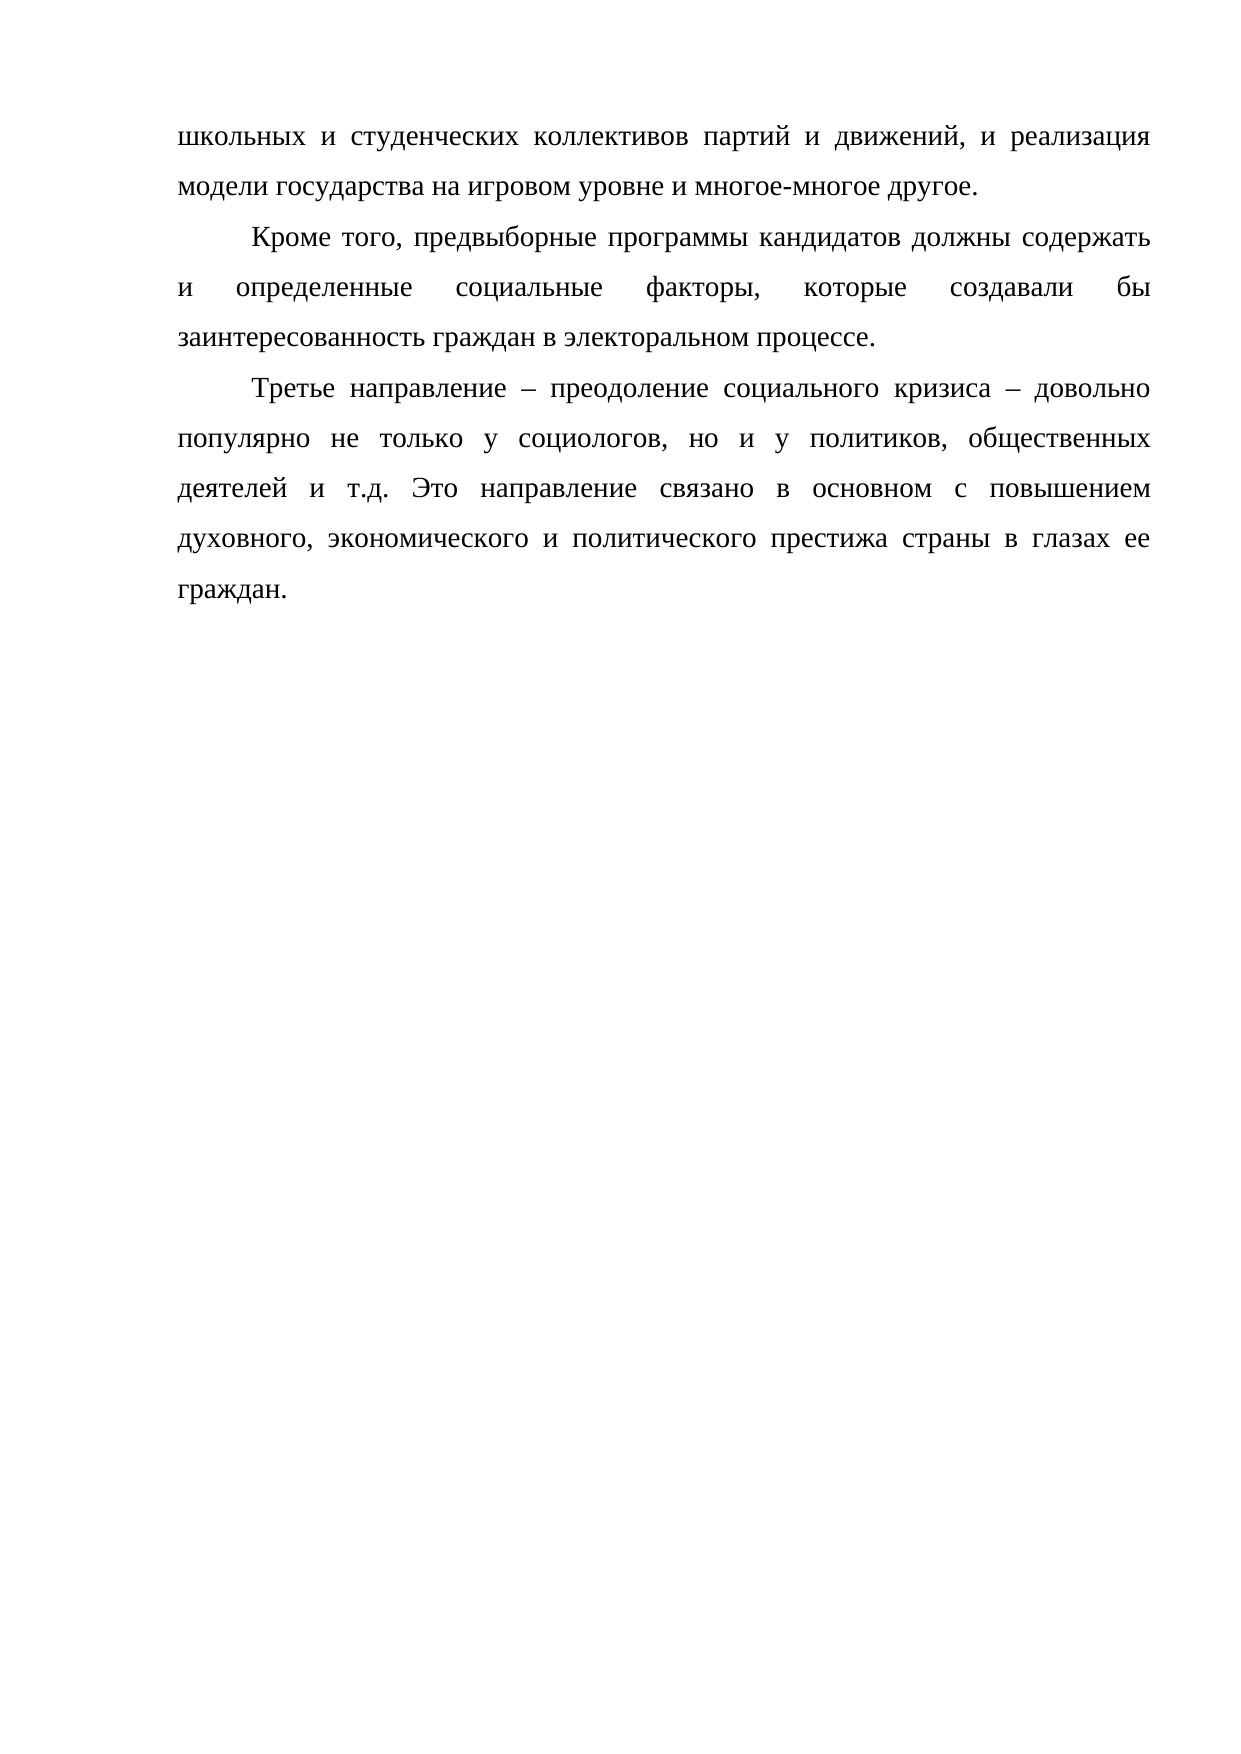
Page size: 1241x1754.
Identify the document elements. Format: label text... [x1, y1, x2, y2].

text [177, 118, 1152, 202]
text Третье направление – преодоление социального кризиса – довольно популярно не только у социологов, но и у политиков, общественных деятелей и т.д. Это направление связано в основном с повышением духовного, экономического и политического престижа страны в глазах ее граждан. [177, 370, 1152, 604]
text Кроме того, предвыборные программы кандидатов должны содержать и определенные социальные факторы, которые создавали бы заинтересованность граждан в электоральном процессе. [177, 219, 1152, 353]
